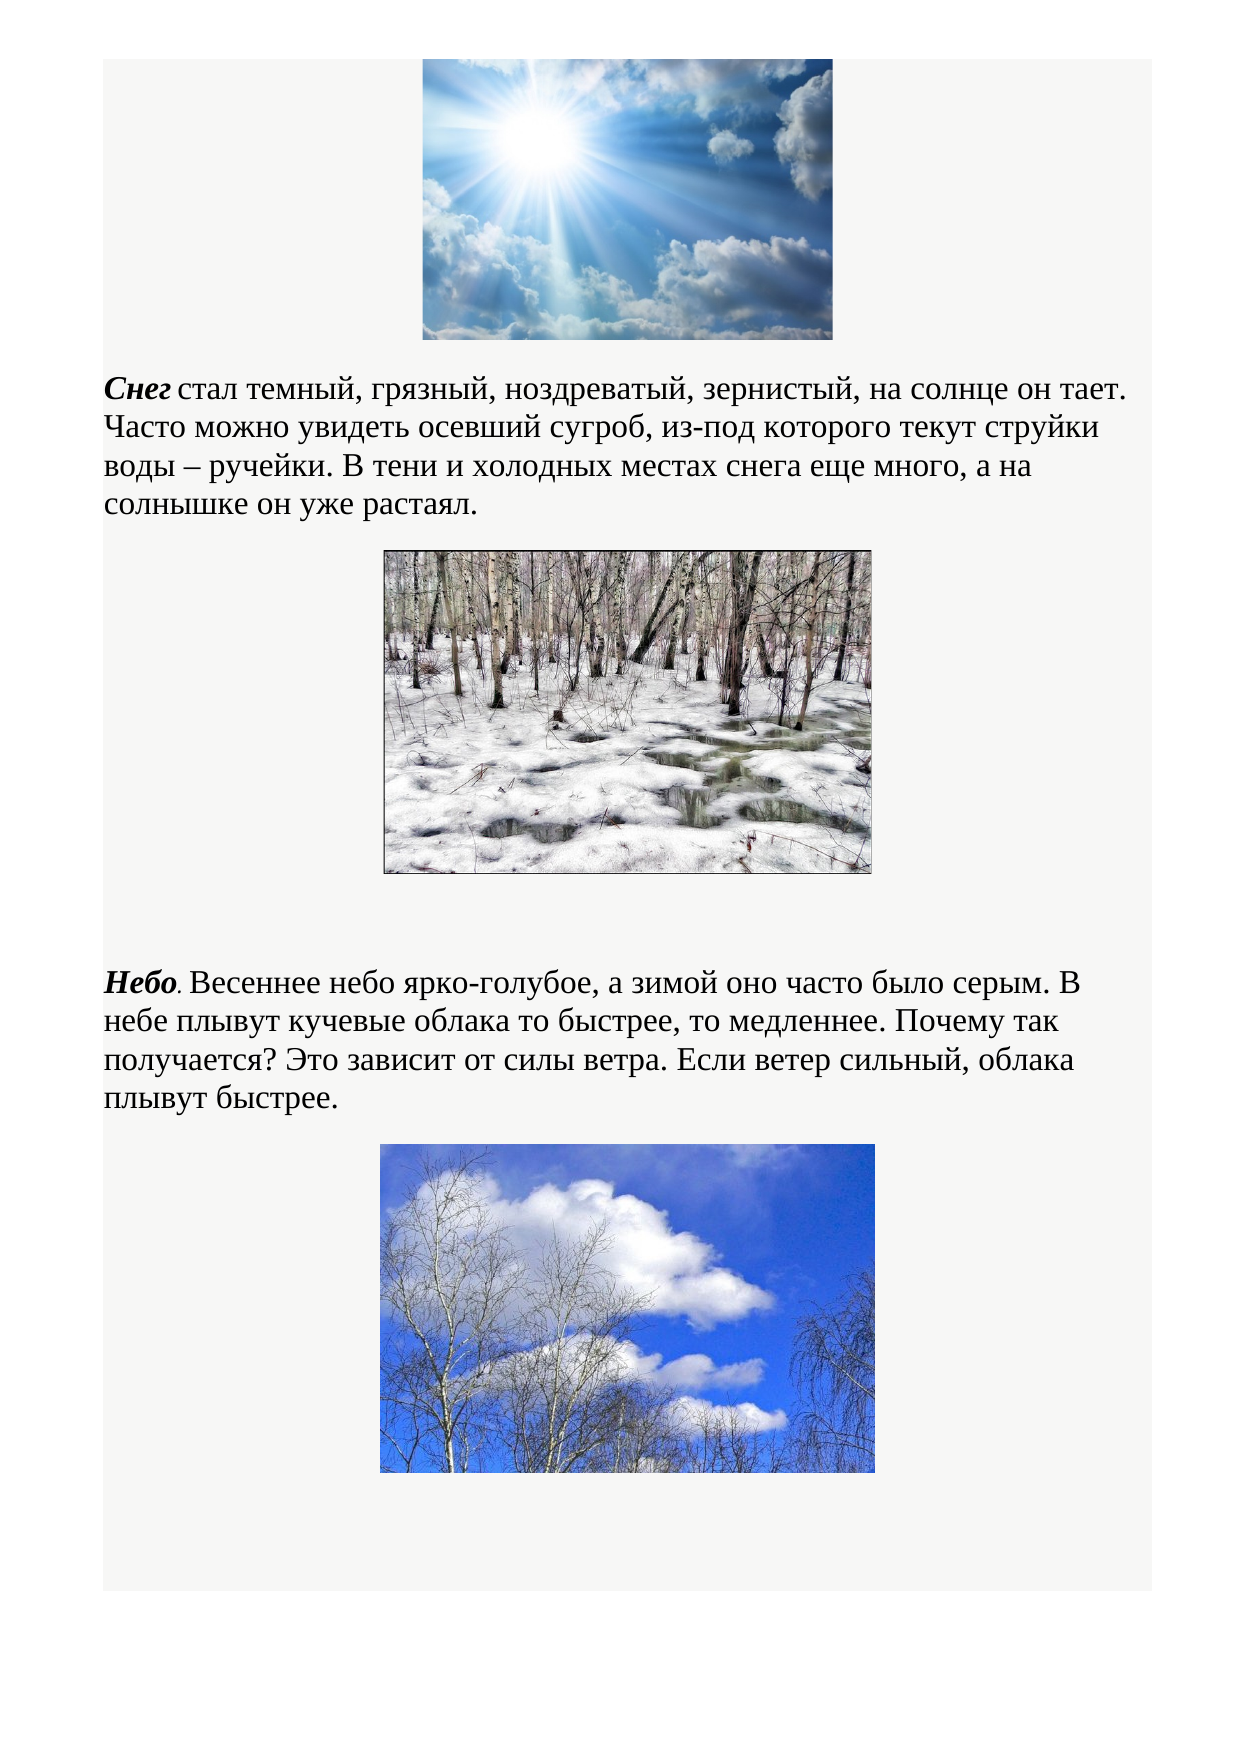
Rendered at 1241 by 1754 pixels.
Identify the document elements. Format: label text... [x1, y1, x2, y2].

text Снег стал темный, грязный, ноздреватый, зернистый, на солнце он тает. Часто можно увидеть осевший сугроб, из-под которого текут струйки воды – ручейки. В тени и холодных местах снега еще много, а на солнышке он уже растаял. [103, 368, 1152, 522]
picture [383, 550, 872, 874]
picture [380, 1144, 875, 1473]
picture [422, 59, 833, 340]
text Небо. Весеннее небо ярко-голубое, а зимой оно часто было серым. В небе плывут кучевые облака то быстрее, то медленнее. Почему так получается? Это зависит от силы ветра. Если ветер сильный, облака плывут быстрее. [103, 962, 1152, 1115]
